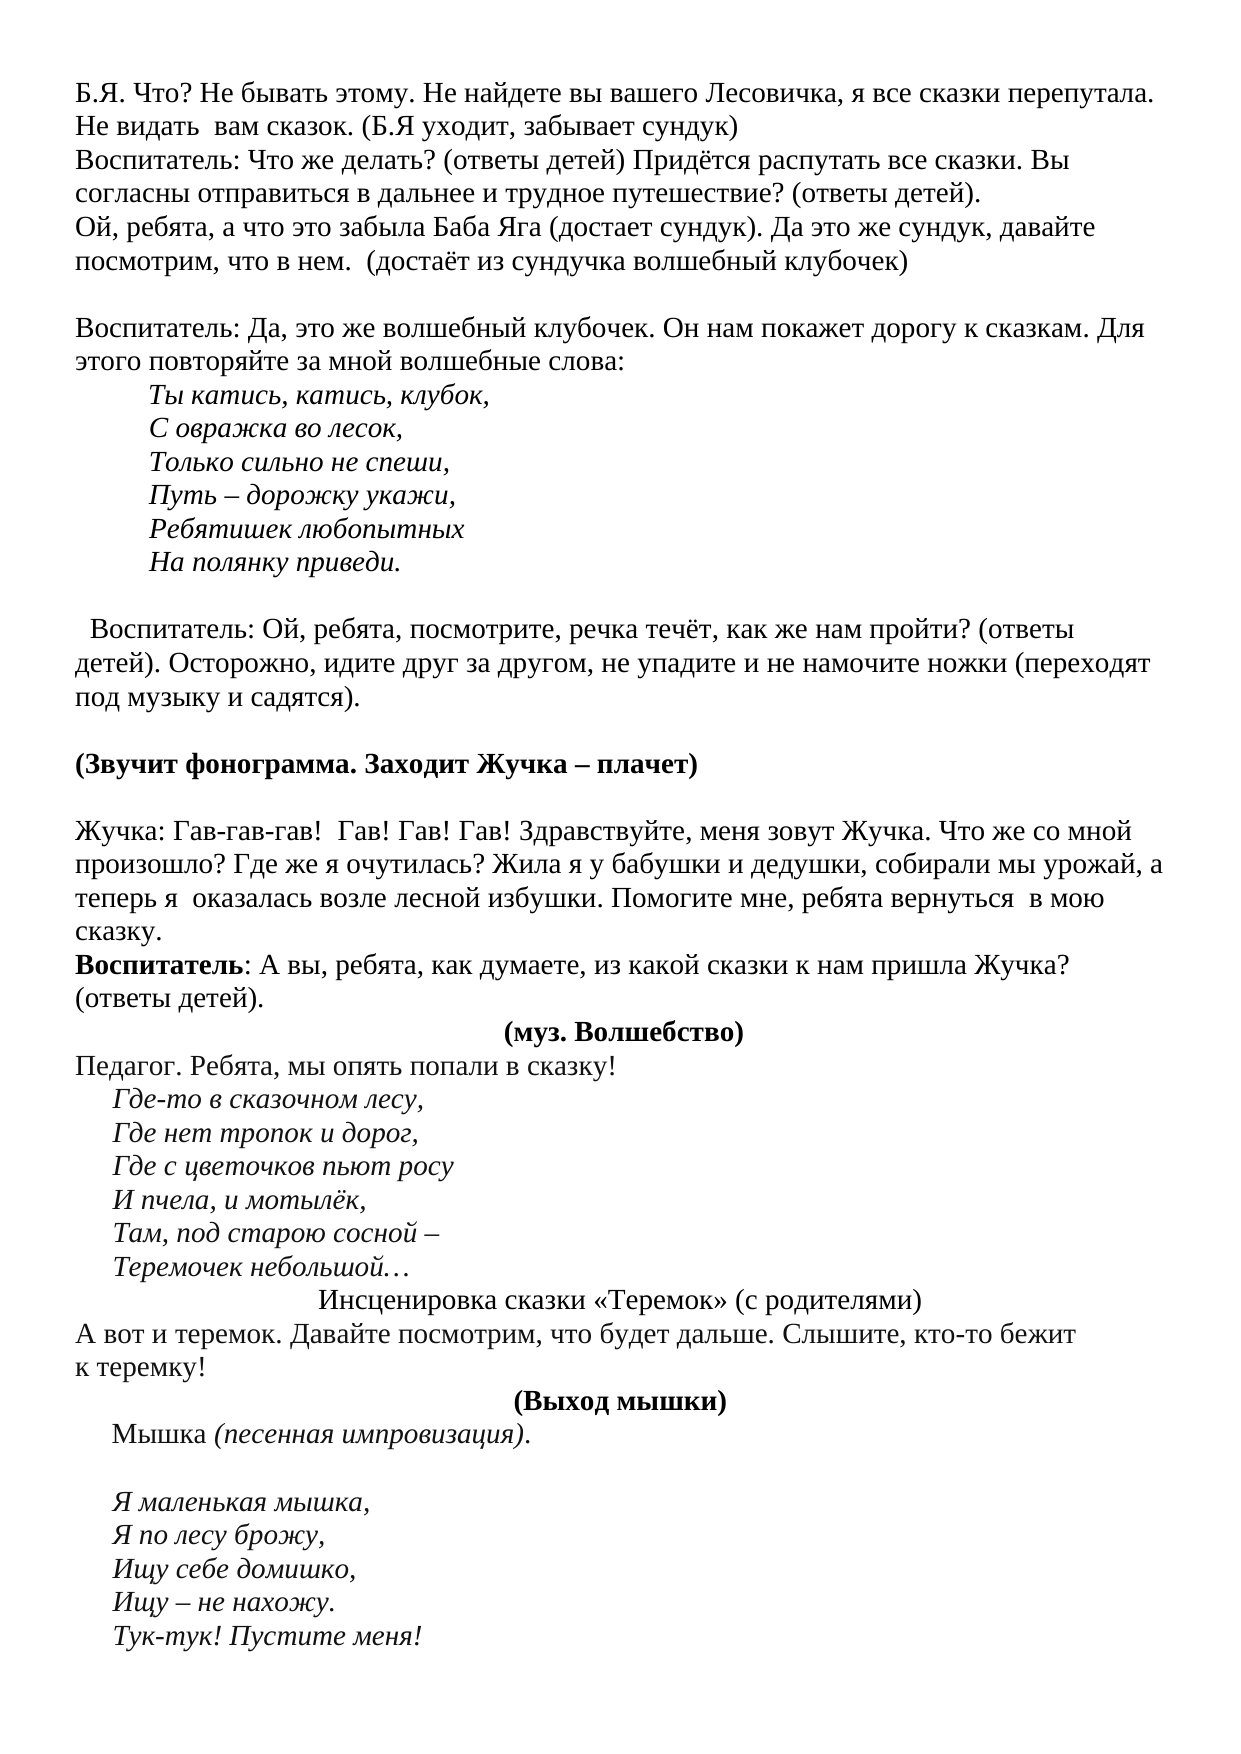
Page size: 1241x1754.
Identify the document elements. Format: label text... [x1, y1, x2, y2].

text Ищу – не нахожу. [75, 1584, 1165, 1618]
text Там, под старою сосной – [75, 1215, 1165, 1249]
text Воспитатель: А вы, ребята, как думаете, из какой сказки к нам пришла Жучка? (ответы детей). [75, 947, 1165, 1014]
text Педагог. Ребята, мы опять попали в сказку! [75, 1048, 1165, 1081]
text Жучка: Гав-гав-гав! Гав! Гав! Гав! Здравствуйте, меня зовут Жучка. Что же со мной произошло? Где же я очутилась? Жила я у бабушки и дедушки, собирали мы урожай, а теперь я оказалась возле лесной избушки. Помогите мне, ребята вернуться в мою сказку. [75, 813, 1165, 947]
text На полянку приведи. [149, 544, 1165, 578]
text Ищу себе домишко, [75, 1551, 1165, 1584]
text Где-то в сказочном лесу, [75, 1081, 1165, 1115]
text И пчела, и мотылёк, [75, 1182, 1165, 1215]
text С овражка во лесок, [149, 410, 1165, 444]
text Где нет тропок и дорог, [75, 1115, 1165, 1148]
text Ребятишек любопытных [149, 511, 1165, 544]
text А вот и теремок. Давайте посмотрим, что будет дальше. Слышите, кто-то бежит к теремку! [75, 1316, 1165, 1383]
text (Выход мышки) [75, 1383, 1165, 1417]
text Я по лесу брожу, [75, 1517, 1165, 1551]
text (муз. Волшебство) [75, 1014, 1165, 1048]
text Инсценировка сказки «Теремок» (с родителями) [75, 1282, 1165, 1316]
text Только сильно не спеши, [149, 444, 1165, 477]
text Путь – дорожку укажи, [149, 477, 1165, 511]
text Воспитатель: Что же делать? (ответы детей) Придётся распутать все сказки. Вы согласны отправиться в дальнее и трудное путешествие? (ответы детей). [75, 142, 1165, 209]
text Я маленькая мышка, [75, 1484, 1165, 1517]
text Ой, ребята, а что это забыла Баба Яга (достает сундук). Да это же сундук, давайте посмотрим, что в нем. (достаёт из сундучка волшебный клубочек) [75, 209, 1165, 276]
text Воспитатель: Да, это же волшебный клубочек. Он нам покажет дорогу к сказкам. Для этого повторяйте за мной волшебные слова: [75, 310, 1165, 377]
text Б.Я. Что? Не бывать этому. Не найдете вы вашего Лесовичка, я все сказки перепутала. Не видать вам сказок. (Б.Я уходит, забывает сундук) [75, 75, 1165, 142]
text Мышка (песенная импровизация). [75, 1417, 1165, 1450]
text Тук-тук! Пустите меня! [75, 1618, 1165, 1651]
text Ты катись, катись, клубок, [75, 377, 1165, 410]
text Где с цветочков пьют росу [75, 1148, 1165, 1182]
text Теремочек небольшой… [75, 1249, 1165, 1282]
text (Звучит фонограмма. Заходит Жучка – плачет) [75, 746, 1165, 779]
text Воспитатель: Ой, ребята, посмотрите, речка течёт, как же нам пройти? (ответы детей). Осторожно, идите друг за другом, не упадите и не намочите ножки (переходят под музыку и садятся). [75, 612, 1165, 712]
